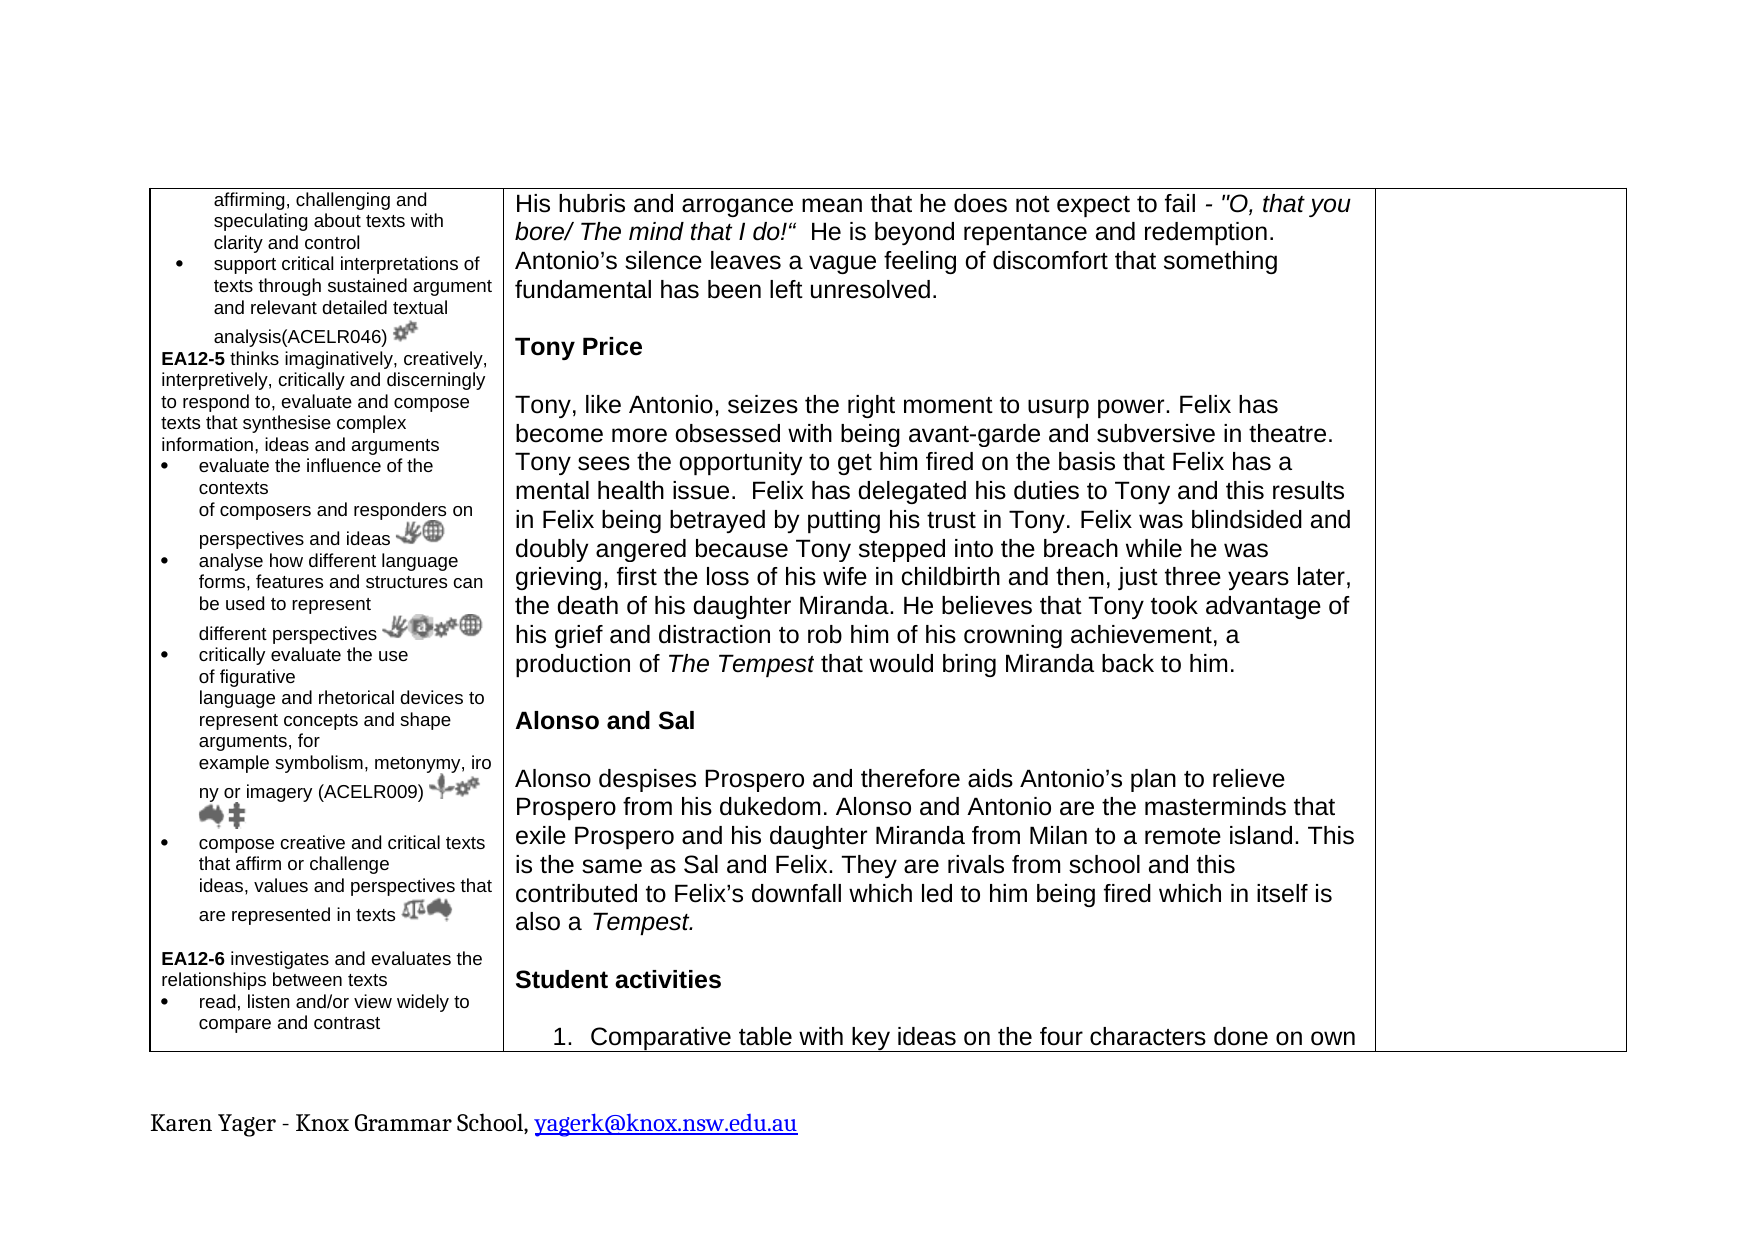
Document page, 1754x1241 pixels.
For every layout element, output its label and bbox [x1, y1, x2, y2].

table_cell [151, 189, 503, 1051]
picture [382, 614, 485, 640]
picture [395, 520, 447, 546]
picture [198, 802, 250, 829]
picture [401, 896, 453, 922]
table_cell [504, 189, 1375, 1051]
table_cell [1376, 189, 1626, 1051]
picture [392, 318, 419, 344]
picture [429, 773, 481, 799]
